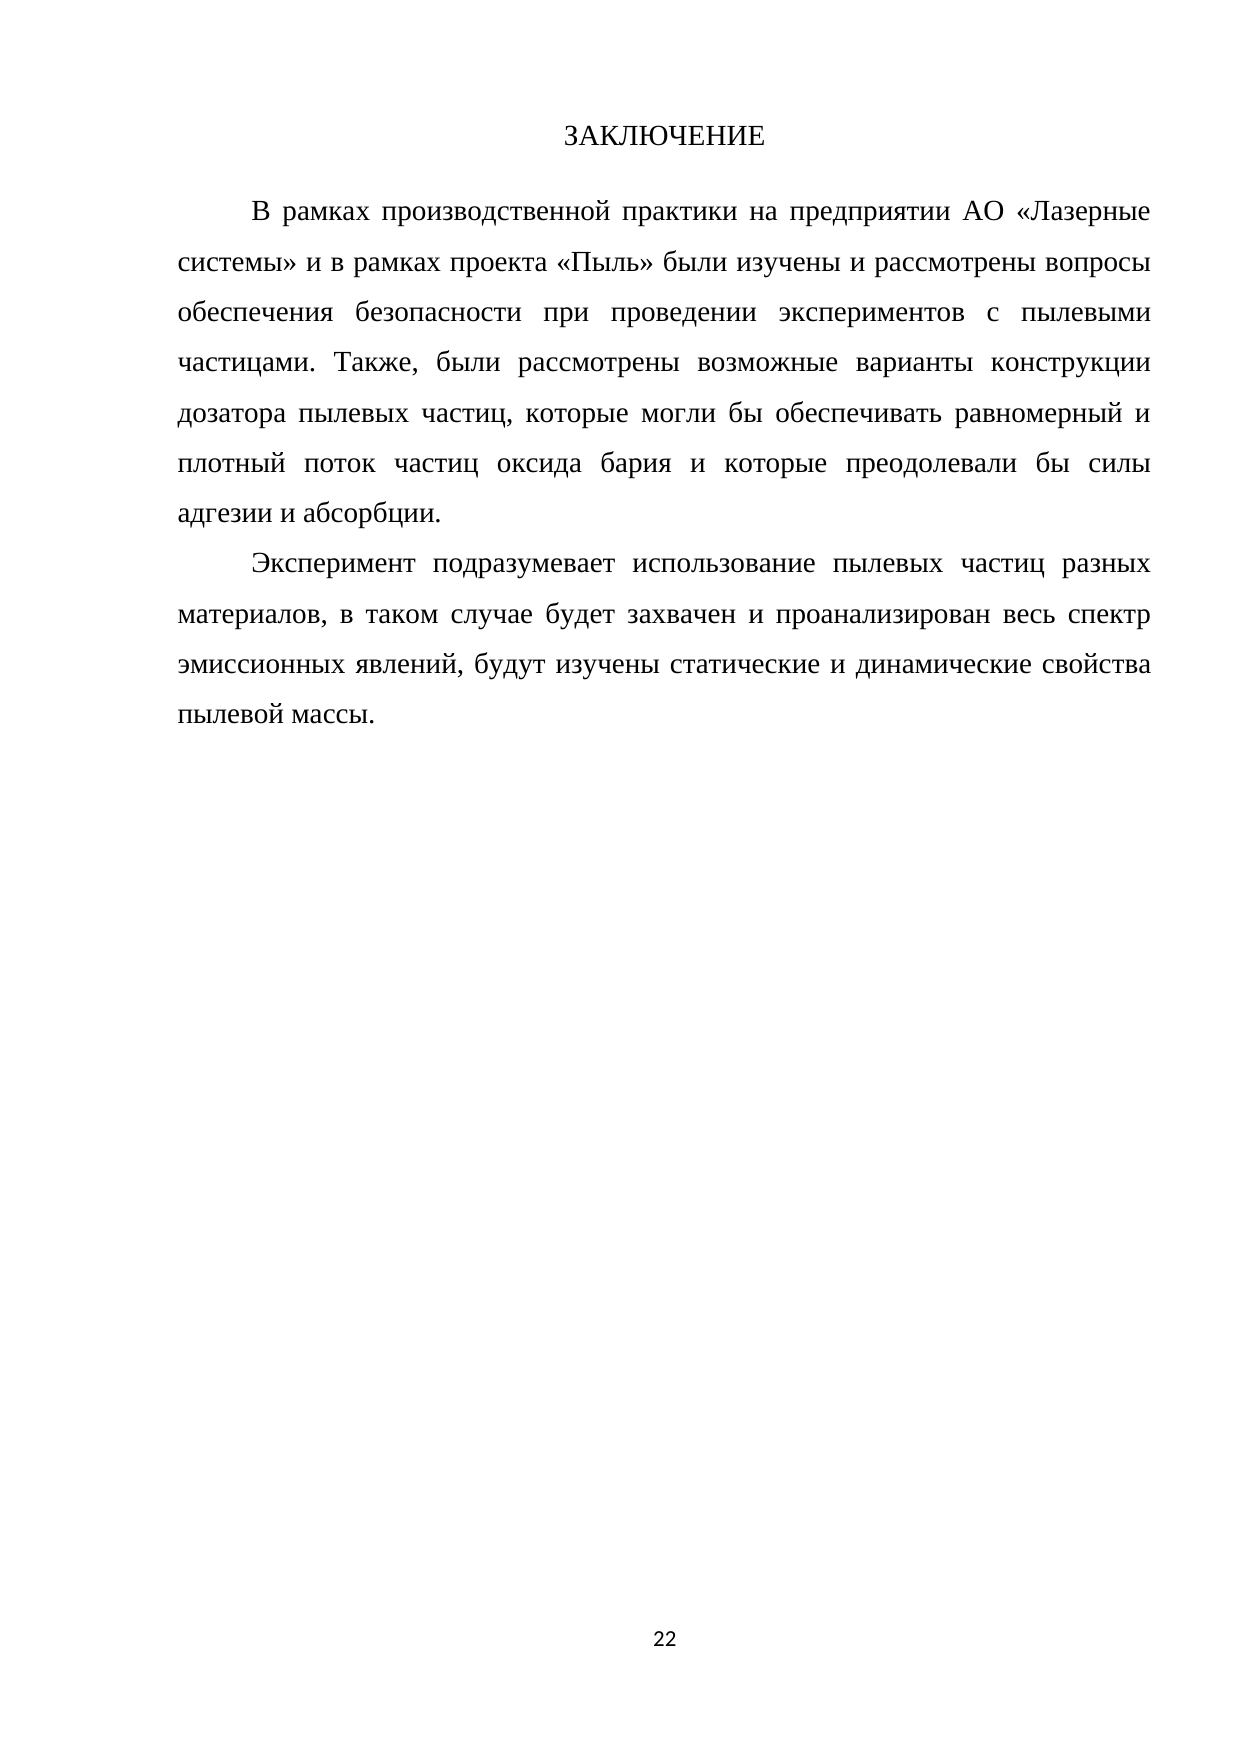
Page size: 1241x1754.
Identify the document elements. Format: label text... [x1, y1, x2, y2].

text Эксперимент подразумевает использование пылевых частиц разных материалов, в таком случае будет захвачен и проанализирован весь спектр эмиссионных явлений, будут изучены статические и динамические свойства пылевой массы. [177, 546, 1152, 730]
subtitle ЗАКЛЮЧЕНИЕ [177, 118, 1152, 152]
text В рамках производственной практики на предприятии АО «Лазерные системы» и в рамках проекта «Пыль» были изучены и рассмотрены вопросы обеспечения безопасности при проведении экспериментов с пылевыми частицами. Также, были рассмотрены возможные варианты конструкции дозатора пылевых частиц, которые могли бы обеспечивать равномерный и плотный поток частиц оксида бария и которые преодолевали бы силы адгезии и абсорбции. [177, 193, 1152, 529]
